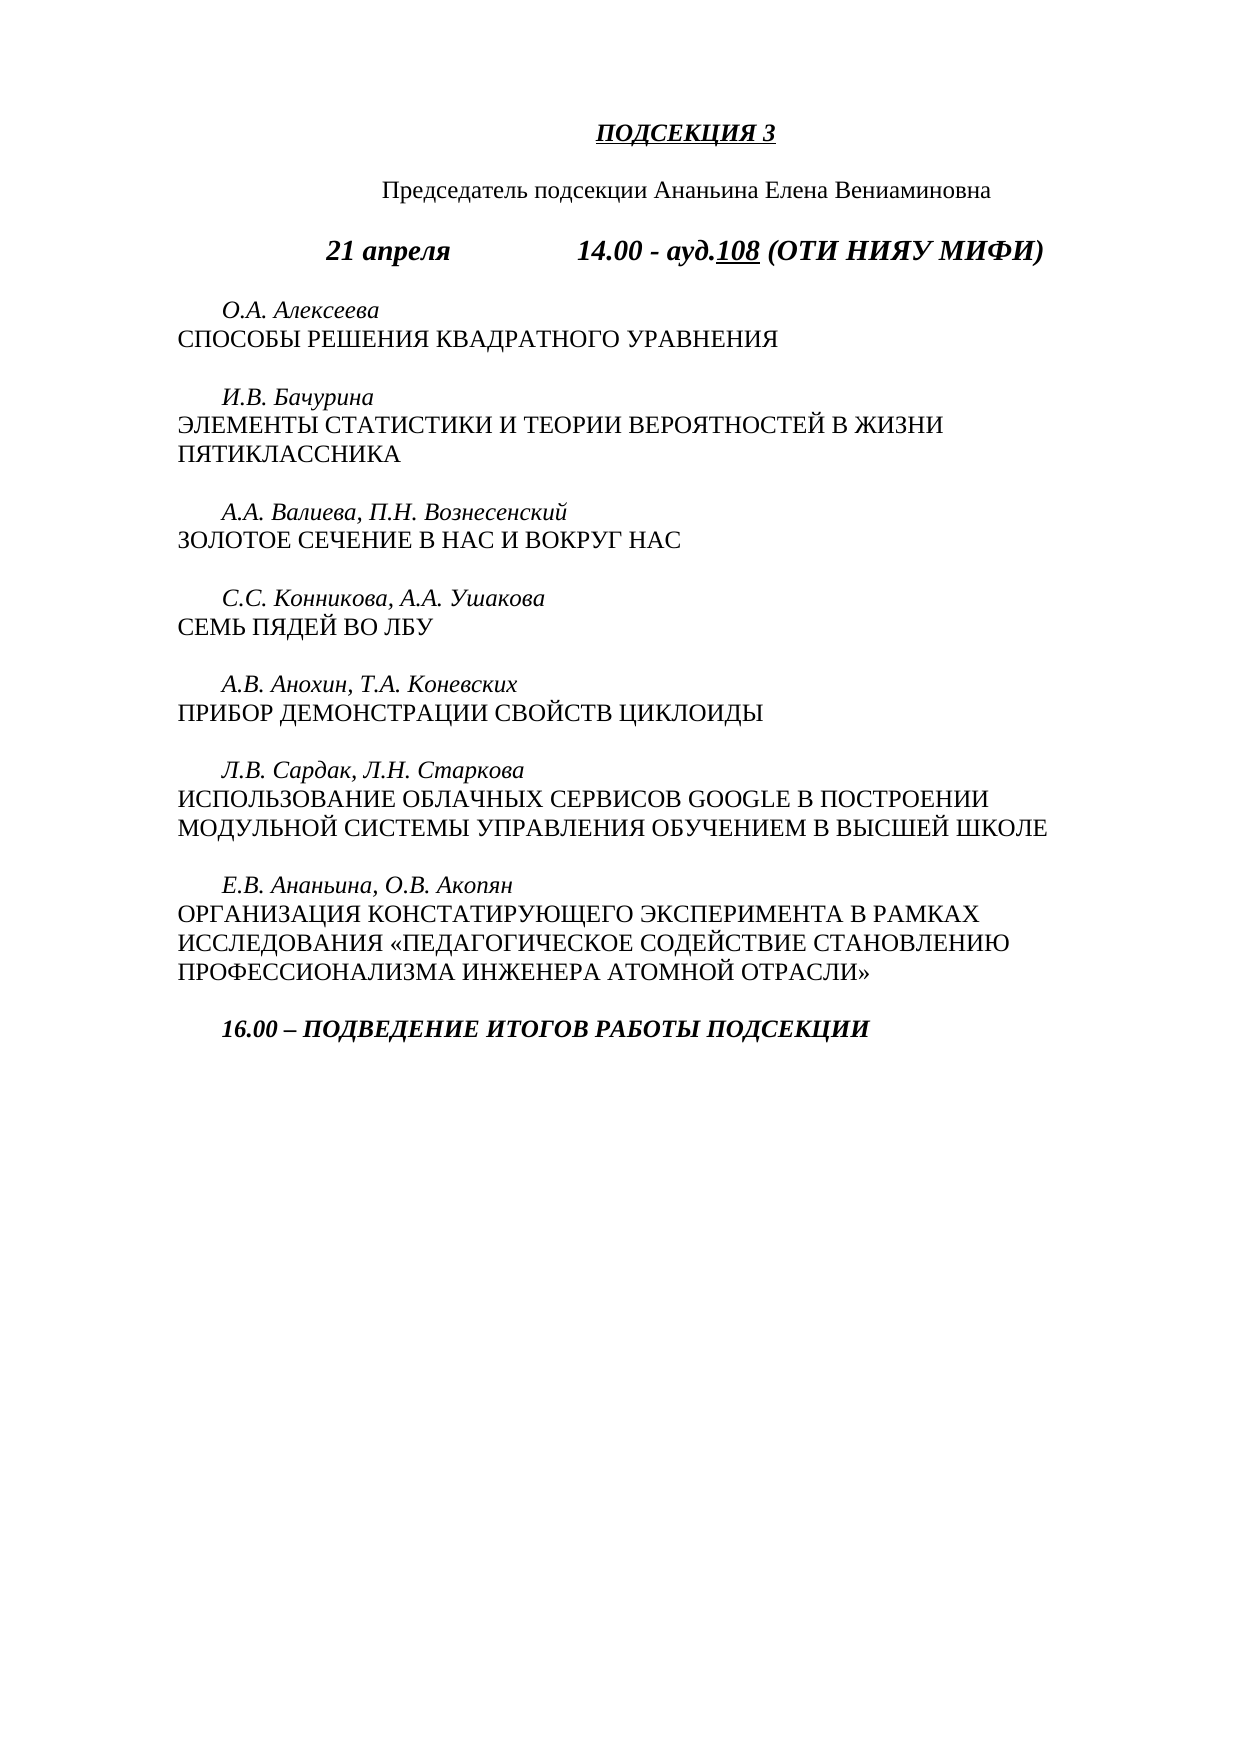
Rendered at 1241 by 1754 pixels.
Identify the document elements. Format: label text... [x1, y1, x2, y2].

text А.В. Анохин, Т.А. Коневских [177, 669, 1152, 698]
text ОРГАНИЗАЦИЯ КОНСТАТИРУЮЩЕГО ЭКСПЕРИМЕНТА В РАМКАХ ИССЛЕДОВАНИЯ «ПЕДАГОГИЧЕСКОЕ СОДЕЙСТВИЕ СТАНОВЛЕНИЮ ПРОФЕССИОНАЛИЗМА ИНЖЕНЕРА АТОМНОЙ ОТРАСЛИ» [177, 899, 1152, 985]
text О.А. Алексеева [177, 295, 1152, 324]
text ПОДСЕКЦИЯ 3 [177, 118, 1152, 147]
text Е.В. Ананьина, О.В. Акопян [177, 870, 1152, 899]
text ЭЛЕМЕНТЫ СТАТИСТИКИ И ТЕОРИИ ВЕРОЯТНОСТЕЙ В ЖИЗНИ ПЯТИКЛАССНИКА [177, 410, 1152, 468]
text С.С. Конникова, А.А. Ушакова [177, 583, 1152, 612]
text А.А. Валиева, П.Н. Вознесенский [177, 497, 1152, 525]
text ПРИБОР ДЕМОНСТРАЦИИ СВОЙСТВ ЦИКЛОИДЫ [177, 698, 1152, 727]
text И.В. Бачурина [177, 382, 1152, 410]
text 21 апреля 14.00 - ауд.108 (ОТИ НИЯУ МИФИ) [177, 233, 1152, 267]
text ЗОЛОТОЕ СЕЧЕНИЕ В НАС И ВОКРУГ НАС [177, 525, 1152, 554]
text Л.В. Сардак, Л.Н. Старкова [177, 755, 1152, 784]
text СПОСОБЫ РЕШЕНИЯ КВАДРАТНОГО УРАВНЕНИЯ [177, 324, 1152, 353]
text 16.00 – ПОДВЕДЕНИЕ ИТОГОВ РАБОТЫ ПОДСЕКЦИИ [177, 1014, 1152, 1043]
text СЕМЬ ПЯДЕЙ ВО ЛБУ [177, 612, 1152, 640]
text Председатель подсекции Ананьина Елена Вениаминовна [177, 176, 1152, 204]
text ИСПОЛЬЗОВАНИЕ ОБЛАЧНЫХ СЕРВИСОВ GOOGLE В ПОСТРОЕНИИ МОДУЛЬНОЙ СИСТЕМЫ УПРАВЛЕНИЯ ОБУЧЕНИЕМ В ВЫСШЕЙ ШКОЛЕ [177, 784, 1152, 842]
